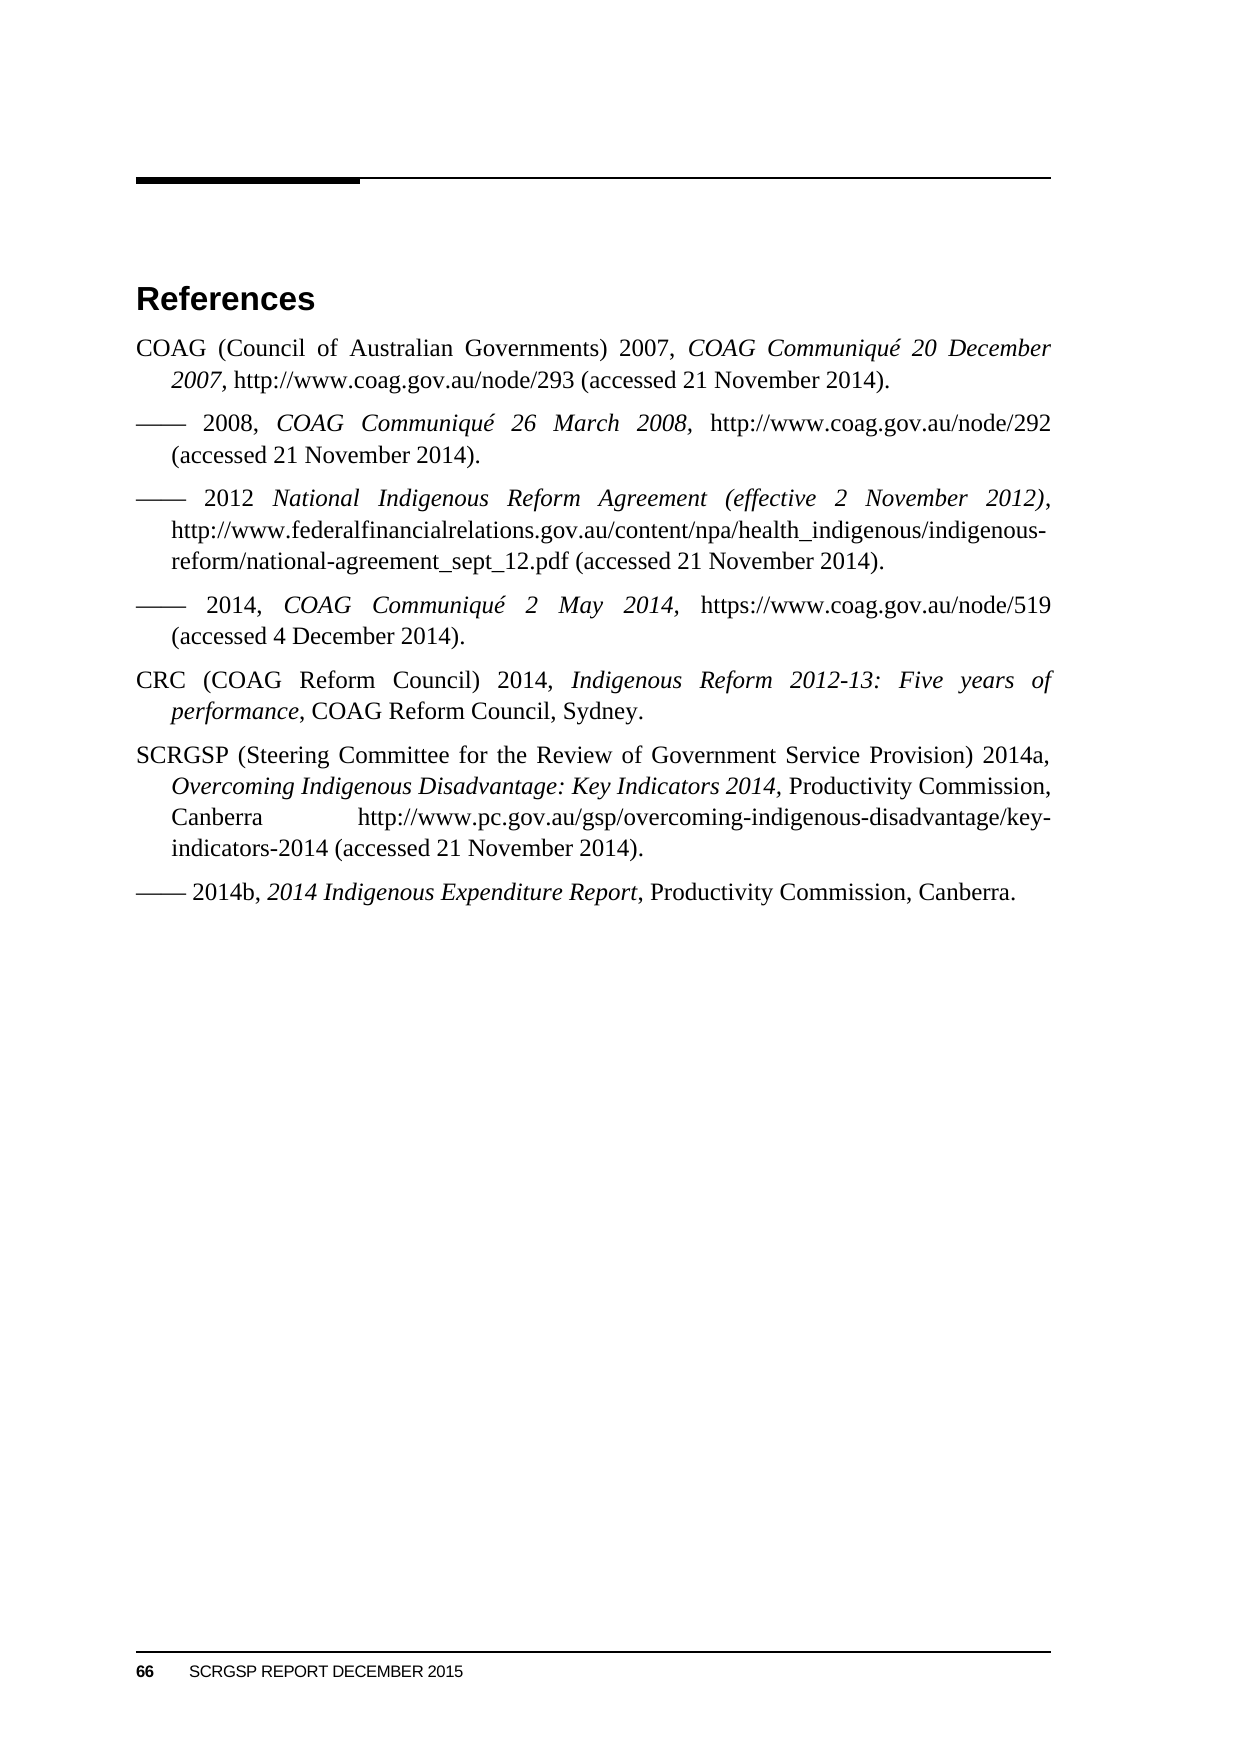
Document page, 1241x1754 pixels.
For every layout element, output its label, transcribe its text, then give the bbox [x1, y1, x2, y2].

text CRC (COAG Reform Council) 2014, Indigenous Reform 2012-13: Five years of performance, COAG Reform Council, Sydney. [136, 662, 1051, 725]
text SCRGSP (Steering Committee for the Review of Government Service Provision) 2014a, Overcoming Indigenous Disadvantage: Key Indicators 2014, Productivity Commission, Canberra http://www.pc.gov.au/gsp/overcoming-indigenous-disadvantage/key-indicators-2014 (accessed 21 November 2014). [136, 737, 1051, 862]
subtitle References [136, 277, 1051, 318]
text —— 2014b, 2014 Indigenous Expenditure Report, Productivity Commission, Canberra. [136, 875, 1051, 906]
text —— 2014, COAG Communiqué 2 May 2014, https://www.coag.gov.au/node/519 (accessed 4 December 2014). [136, 587, 1051, 650]
text —— 2008, COAG Communiqué 26 March 2008, http://www.coag.gov.au/node/292 (accessed 21 November 2014). [136, 406, 1051, 468]
text —— 2012 National Indigenous Reform Agreement (effective 2 November 2012), http://www.federalfinancialrelations.gov.au/content/npa/health_indigenous/indigenous-reform/national-agreement_sept_12.pdf (accessed 21 November 2014). [136, 481, 1051, 575]
text COAG (Council of Australian Governments) 2007, COAG Communiqué 20 December 2007, http://www.coag.gov.au/node/293 (accessed 21 November 2014). [136, 331, 1051, 393]
